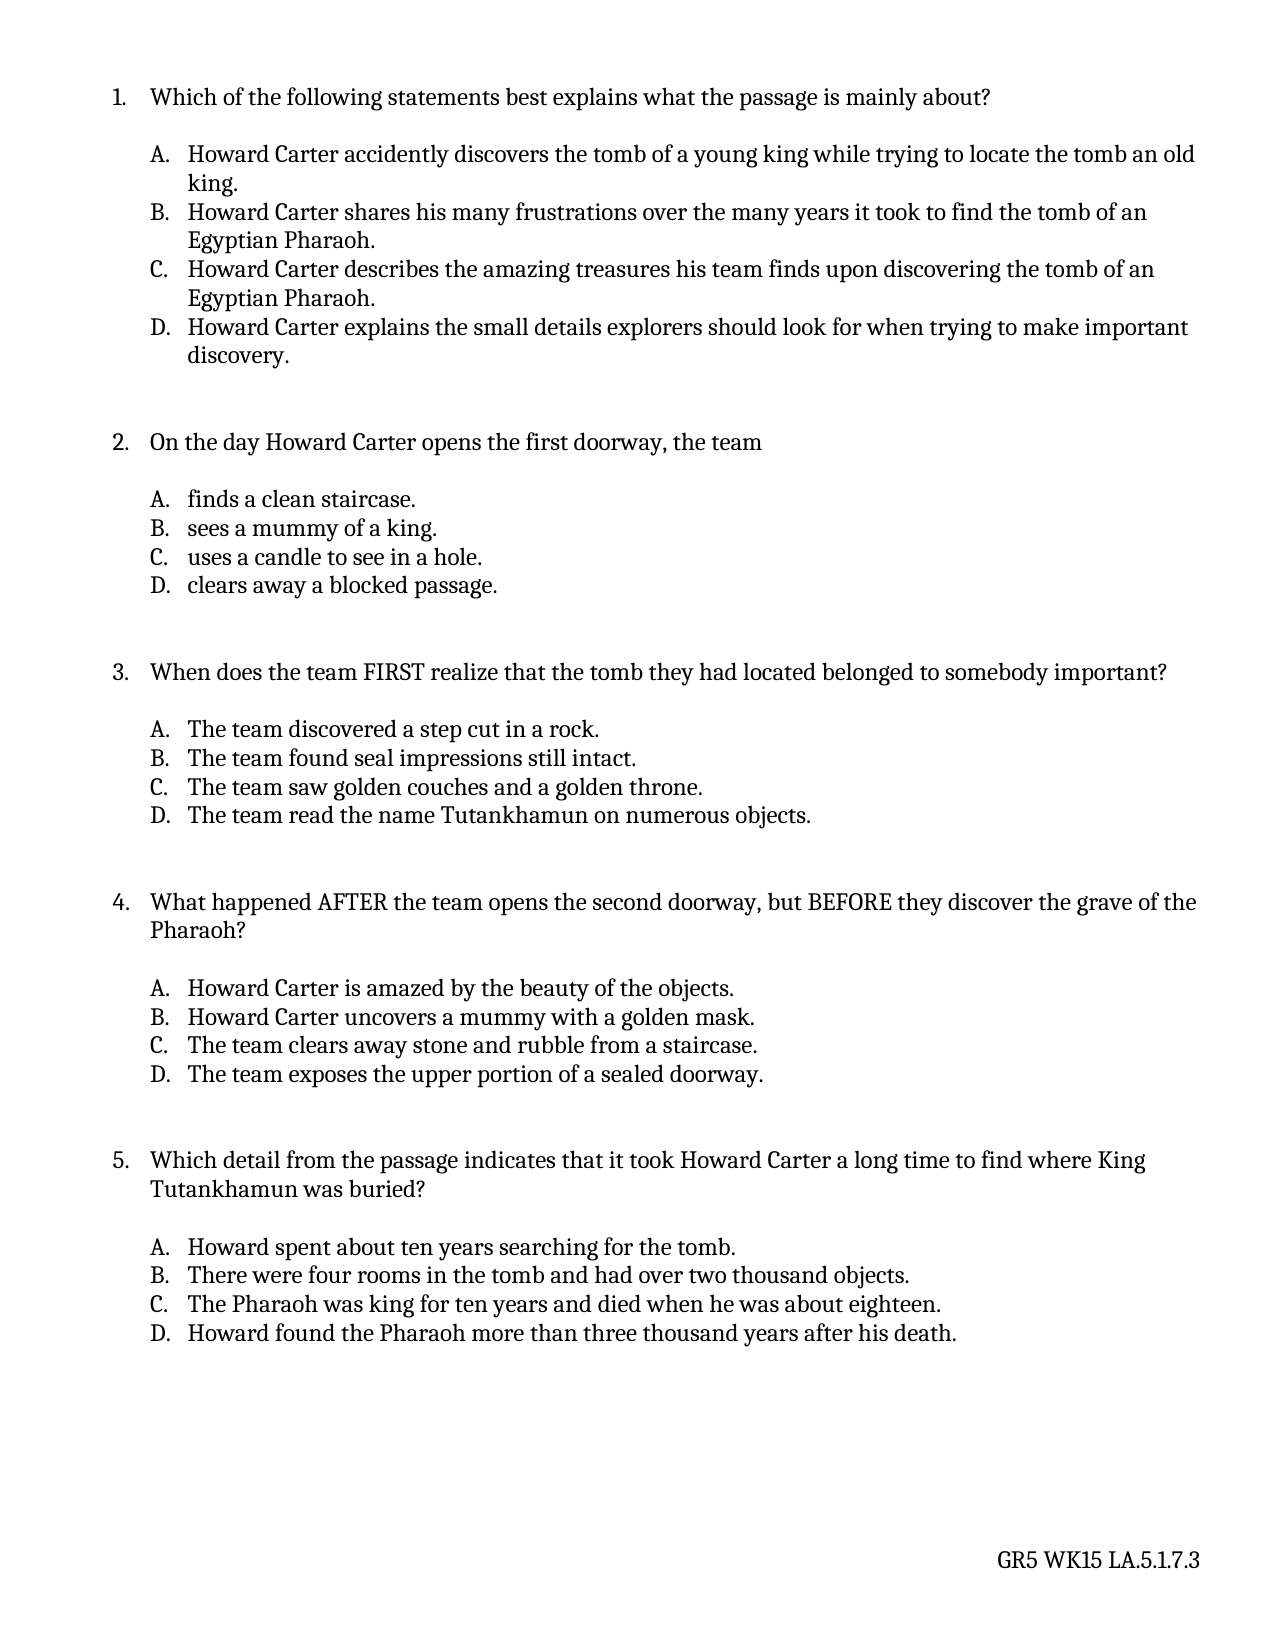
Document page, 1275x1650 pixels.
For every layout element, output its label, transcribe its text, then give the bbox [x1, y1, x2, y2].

list The team found seal impressions still intact. [150, 744, 1200, 772]
list The team read the name Tutankhamun on numerous objects. [150, 801, 1200, 830]
list uses a candle to see in a hole. [150, 542, 1200, 571]
list sees a mummy of a king. [150, 514, 1200, 542]
list Which of the following statements best explains what the passage is mainly about? [112, 82, 1200, 111]
list The team discovered a step cut in a rock. [150, 715, 1200, 744]
list Howard found the Pharaoh more than three thousand years after his death. [150, 1319, 1200, 1347]
list On the day Howard Carter opens the first doorway, the team [112, 427, 1200, 456]
list The team saw golden couches and a golden throne. [150, 772, 1200, 801]
list The team exposes the upper portion of a sealed doorway. [150, 1060, 1200, 1089]
list Howard Carter accidently discovers the tomb of a young king while trying to locate the tomb an old king. [150, 140, 1200, 197]
list The team clears away stone and rubble from a staircase. [150, 1031, 1200, 1060]
list Howard spent about ten years searching for the tomb. [150, 1232, 1200, 1261]
list finds a clean staircase. [150, 485, 1200, 514]
list When does the team FIRST realize that the tomb they had located belonged to somebody important? [112, 657, 1200, 686]
list Howard Carter describes the amazing treasures his team finds upon discovering the tomb of an Egyptian Pharaoh. [150, 255, 1200, 312]
list The Pharaoh was king for ten years and died when he was about eighteen. [150, 1290, 1200, 1319]
list There were four rooms in the tomb and had over two thousand objects. [150, 1261, 1200, 1290]
list Howard Carter shares his many frustrations over the many years it took to find the tomb of an Egyptian Pharaoh. [150, 197, 1200, 255]
list Howard Carter uncovers a mummy with a golden mask. [150, 1002, 1200, 1031]
list Howard Carter explains the small details explorers should look for when trying to make important discovery. [150, 312, 1200, 370]
list clears away a blocked passage. [150, 571, 1200, 600]
list Which detail from the passage indicates that it took Howard Carter a long time to find where King Tutankhamun was buried? [112, 1146, 1200, 1204]
list What happened AFTER the team opens the second doorway, but BEFORE they discover the grave of the Pharaoh? [112, 887, 1200, 945]
list Howard Carter is amazed by the beauty of the objects. [150, 974, 1200, 1002]
